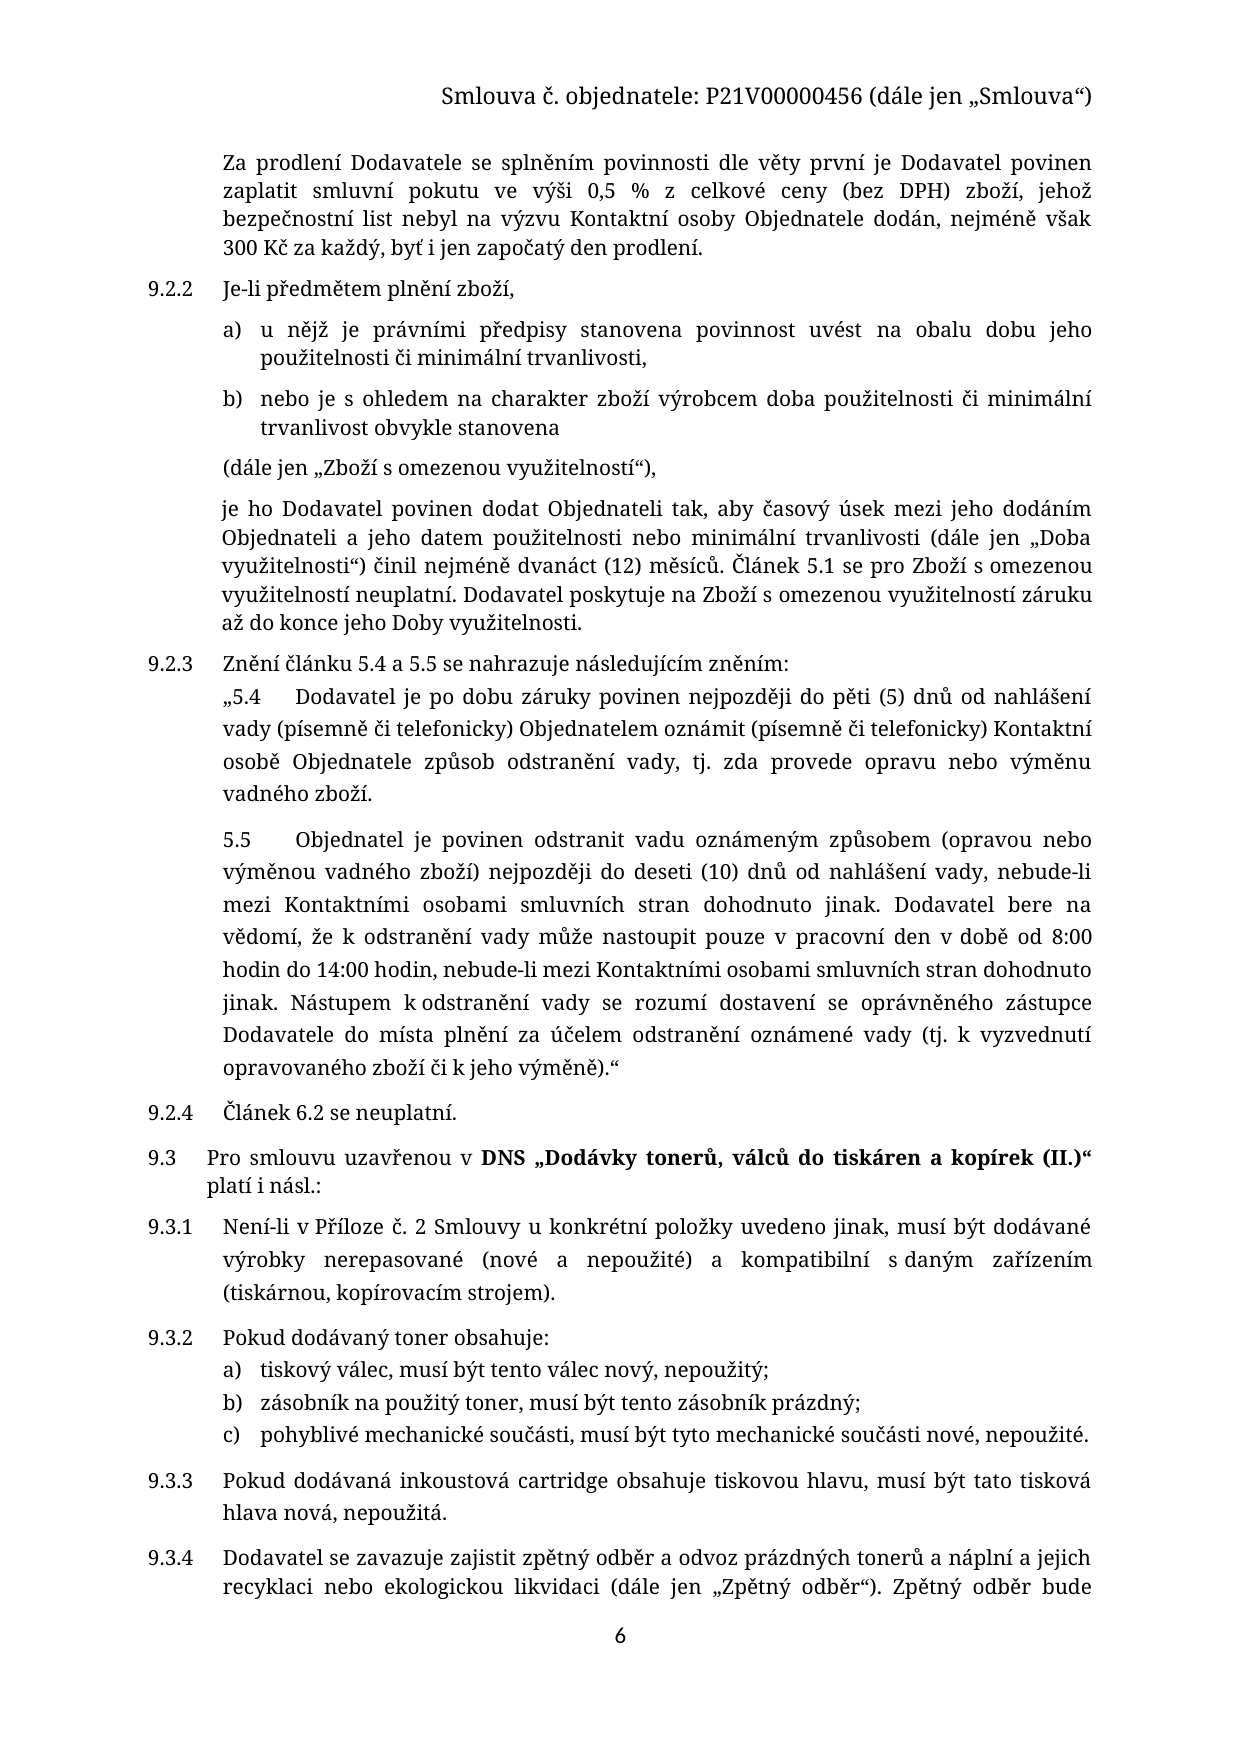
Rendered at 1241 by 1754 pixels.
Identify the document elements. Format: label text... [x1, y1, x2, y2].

list Článek 6.2 se neuplatní. [148, 1098, 1093, 1126]
list Není-li v Příloze č. 2 Smlouvy u konkrétní položky uvedeno jinak, musí být dodávané výrobky nerepasované (nové a nepoužité) a kompatibilní s daným zařízením (tiskárnou, kopírovacím strojem). [148, 1212, 1093, 1306]
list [148, 148, 1093, 261]
list 5.5 Objednatel je povinen odstranit vadu oznámeným způsobem (opravou nebo výměnou vadného zboží) nejpozději do deseti (10) dnů od nahlášení vady, nebude-li mezi Kontaktními osobami smluvních stran dohodnuto jinak. Dodavatel bere na vědomí, že k odstranění vady může nastoupit pouze v pracovní den v době od 8:00 hodin do 14:00 hodin, nebude-li mezi Kontaktními osobami smluvních stran dohodnuto jinak. Nástupem k odstranění vady se rozumí dostavení se oprávněného zástupce Dodavatele do místa plnění za účelem odstranění oznámené vady (tj. k vyzvednutí opravovaného zboží či k jeho výměně).“ [223, 825, 1093, 1081]
text (dále jen „Zboží s omezenou využitelností“), [223, 453, 1093, 482]
list zásobník na použitý toner, musí být tento zásobník prázdný; [223, 1388, 1093, 1416]
list u nějž je právními předpisy stanovena povinnost uvést na obalu dobu jeho použitelnosti či minimální trvanlivosti, [223, 315, 1093, 372]
list tiskový válec, musí být tento válec nový, nepoužitý; [223, 1355, 1093, 1384]
list pohyblivé mechanické součásti, musí být tyto mechanické součásti nové, nepoužité. [223, 1421, 1093, 1449]
list Pokud dodávaná inkoustová cartridge obsahuje tiskovou hlavu, musí být tato tisková hlava nová, nepoužitá. [148, 1466, 1093, 1527]
list „5.4 Dodavatel je po dobu záruky povinen nejpozději do pěti (5) dnů od nahlášení vady (písemně či telefonicky) Objednatelem oznámit (písemně či telefonicky) Kontaktní osobě Objednatele způsob odstranění vady, tj. zda provede opravu nebo výměnu vadného zboží. [223, 682, 1093, 808]
list Pokud dodávaný toner obsahuje: [148, 1323, 1093, 1351]
list nebo je s ohledem na charakter zboží výrobcem doba použitelnosti či minimální trvanlivost obvykle stanovena [223, 384, 1093, 441]
list Je-li předmětem plnění zboží, [148, 274, 1093, 302]
text je ho Dodavatel povinen dodat Objednateli tak, aby časový úsek mezi jeho dodáním Objednateli a jeho datem použitelnosti nebo minimální trvanlivosti (dále jen „Doba využitelnosti“) činil nejméně dvanáct (12) měsíců. Článek 5.1 se pro Zboží s omezenou využitelností neuplatní. Dodavatel poskytuje na Zboží s omezenou využitelností záruku až do konce jeho Doby využitelnosti. [221, 494, 1093, 637]
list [148, 1543, 1093, 1600]
list Pro smlouvu uzavřenou v DNS „Dodávky tonerů, válců do tiskáren a kopírek (II.)“ platí i násl.: [148, 1143, 1093, 1200]
list Znění článku 5.4 a 5.5 se nahrazuje následujícím zněním: [148, 649, 1093, 678]
